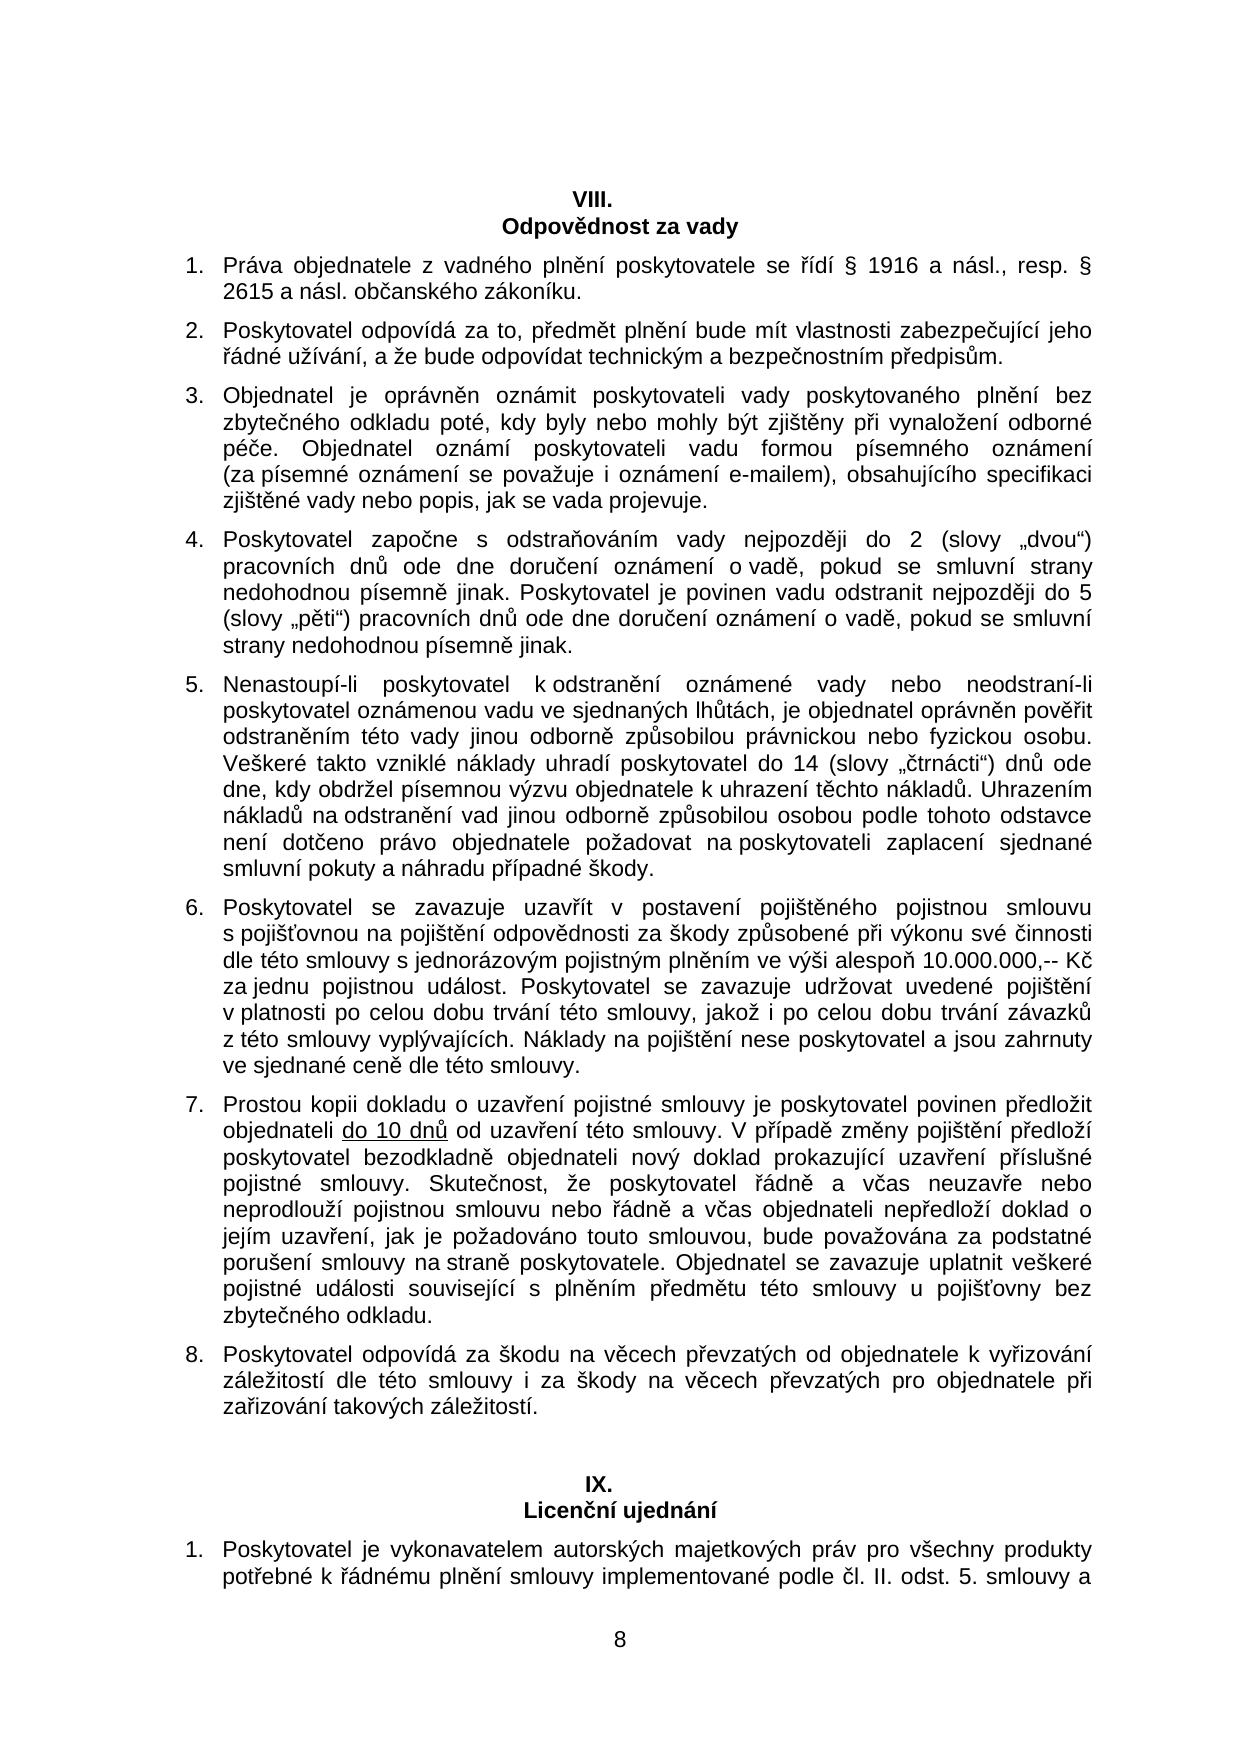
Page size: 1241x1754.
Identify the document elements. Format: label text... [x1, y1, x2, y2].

list Nenastoupí-li poskytovatel k odstranění oznámené vady nebo neodstraní-li poskytovatel oznámenou vadu ve sjednaných lhůtách, je objednatel oprávněn pověřit odstraněním této vady jinou odborně způsobilou právnickou nebo fyzickou osobu. Veškeré takto vzniklé náklady uhradí poskytovatel do 14 (slovy „čtrnácti“) dnů ode dne, kdy obdržel písemnou výzvu objednatele k uhrazení těchto nákladů. Uhrazením nákladů na odstranění vad jinou odborně způsobilou osobou podle tohoto odstavce není dotčeno právo objednatele požadovat na poskytovateli zaplacení sjednané smluvní pokuty a náhradu případné škody. [185, 671, 1093, 881]
list Licenční ujednání [148, 1497, 1093, 1524]
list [185, 1536, 1093, 1589]
list Poskytovatel se zavazuje uzavřít v postavení pojištěného pojistnou smlouvu s pojišťovnou na pojištění odpovědnosti za škody způsobené při výkonu své činnosti dle této smlouvy s jednorázovým pojistným plněním ve výši alespoň 10.000.000,-- Kč za jednu pojistnou událost. Poskytovatel se zavazuje udržovat uvedené pojištění v platnosti po celou dobu trvání této smlouvy, jakož i po celou dobu trvání závazků z této smlouvy vyplývajících. Náklady na pojištění nese poskytovatel a jsou zahrnuty ve sjednané ceně dle této smlouvy. [185, 894, 1093, 1078]
list Poskytovatel započne s odstraňováním vady nejpozději do 2 (slovy „dvou“) pracovních dnů ode dne doručení oznámení o vadě, pokud se smluvní strany nedohodnou písemně jinak. Poskytovatel je povinen vadu odstranit nejpozději do 5 (slovy „pěti“) pracovních dnů ode dne doručení oznámení o vadě, pokud se smluvní strany nedohodnou písemně jinak. [185, 526, 1093, 658]
list Odpovědnost za vady [148, 213, 1093, 239]
list Práva objednatele z vadného plnění poskytovatele se řídí § 1916 a násl., resp. § 2615 a násl. občanského zákoníku. [185, 252, 1093, 304]
list Poskytovatel odpovídá za škodu na věcech převzatých od objednatele k vyřizování záležitostí dle této smlouvy i za škody na věcech převzatých pro objednatele při zařizování takových záležitostí. [185, 1341, 1093, 1420]
list Prostou kopii dokladu o uzavření pojistné smlouvy je poskytovatel povinen předložit objednateli do 10 dnů od uzavření této smlouvy. V případě změny pojištění předloží poskytovatel bezodkladně objednateli nový doklad prokazující uzavření příslušné pojistné smlouvy. Skutečnost, že poskytovatel řádně a včas neuzavře nebo neprodlouží pojistnou smlouvu nebo řádně a včas objednateli nepředloží doklad o jejím uzavření, jak je požadováno touto smlouvou, bude považována za podstatné porušení smlouvy na straně poskytovatele. Objednatel se zavazuje uplatnit veškeré pojistné události související s plněním předmětu této smlouvy u pojišťovny bez zbytečného odkladu. [185, 1091, 1093, 1328]
list Objednatel je oprávněn oznámit poskytovateli vady poskytovaného plnění bez zbytečného odkladu poté, kdy byly nebo mohly být zjištěny při vynaložení odborné péče. Objednatel oznámí poskytovateli vadu formou písemného oznámení (za písemné oznámení se považuje i oznámení e-mailem), obsahujícího specifikaci zjištěné vady nebo popis, jak se vada projevuje. [185, 382, 1093, 514]
list Poskytovatel odpovídá za to, předmět plnění bude mít vlastnosti zabezpečující jeho řádné užívání, a že bude odpovídat technickým a bezpečnostním předpisům. [185, 317, 1093, 369]
